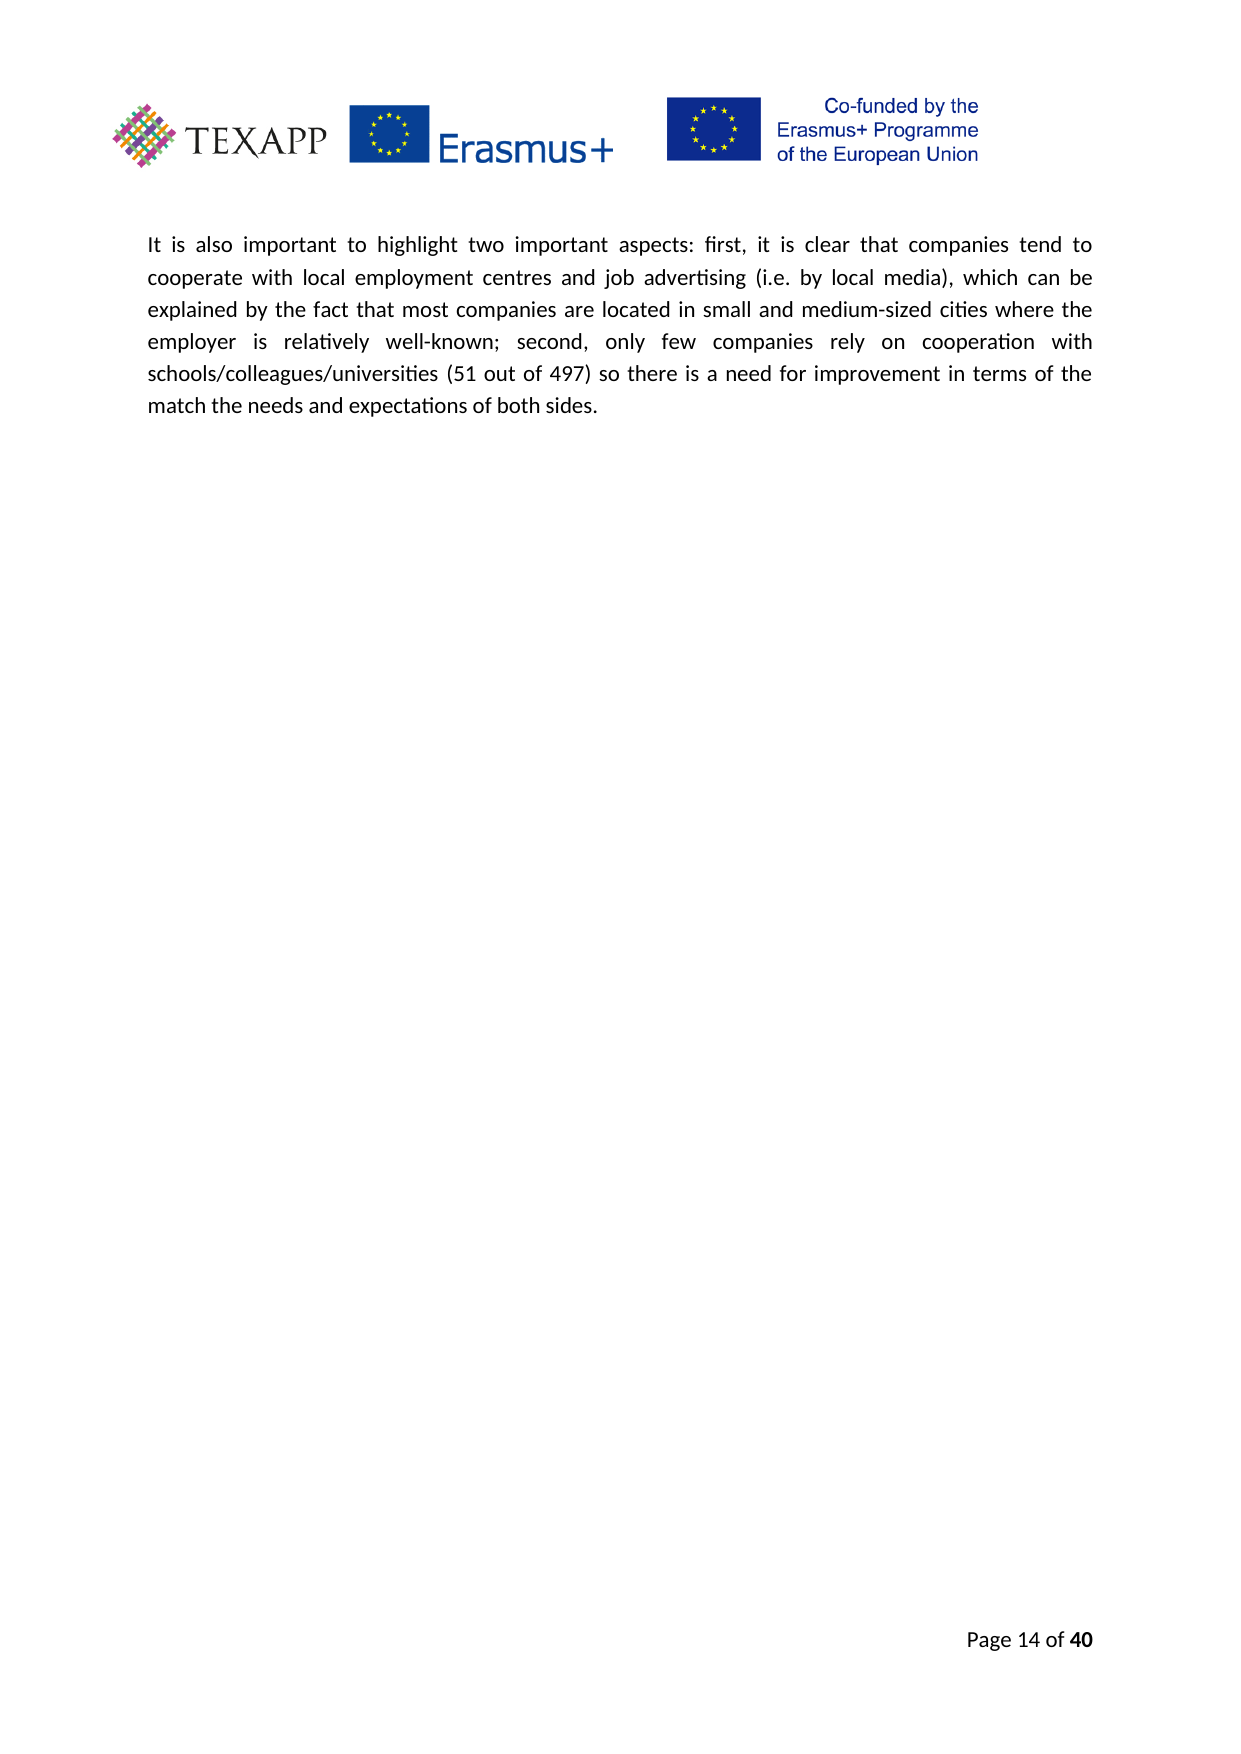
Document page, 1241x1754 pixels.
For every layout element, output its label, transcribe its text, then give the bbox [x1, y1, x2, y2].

picture [647, 79, 994, 179]
picture [88, 87, 613, 185]
text It is also important to highlight two important aspects: first, it is clear that companies tend to cooperate with local employment centres and job advertising (i.e. by local media), which can be explained by the fact that most companies are located in small and medium-sized cities where the employer is relatively well-known; second, only few companies rely on cooperation with schools/colleagues/universities (51 out of 497) so there is a need for improvement in terms of the match the needs and expectations of both sides. [147, 230, 1093, 419]
